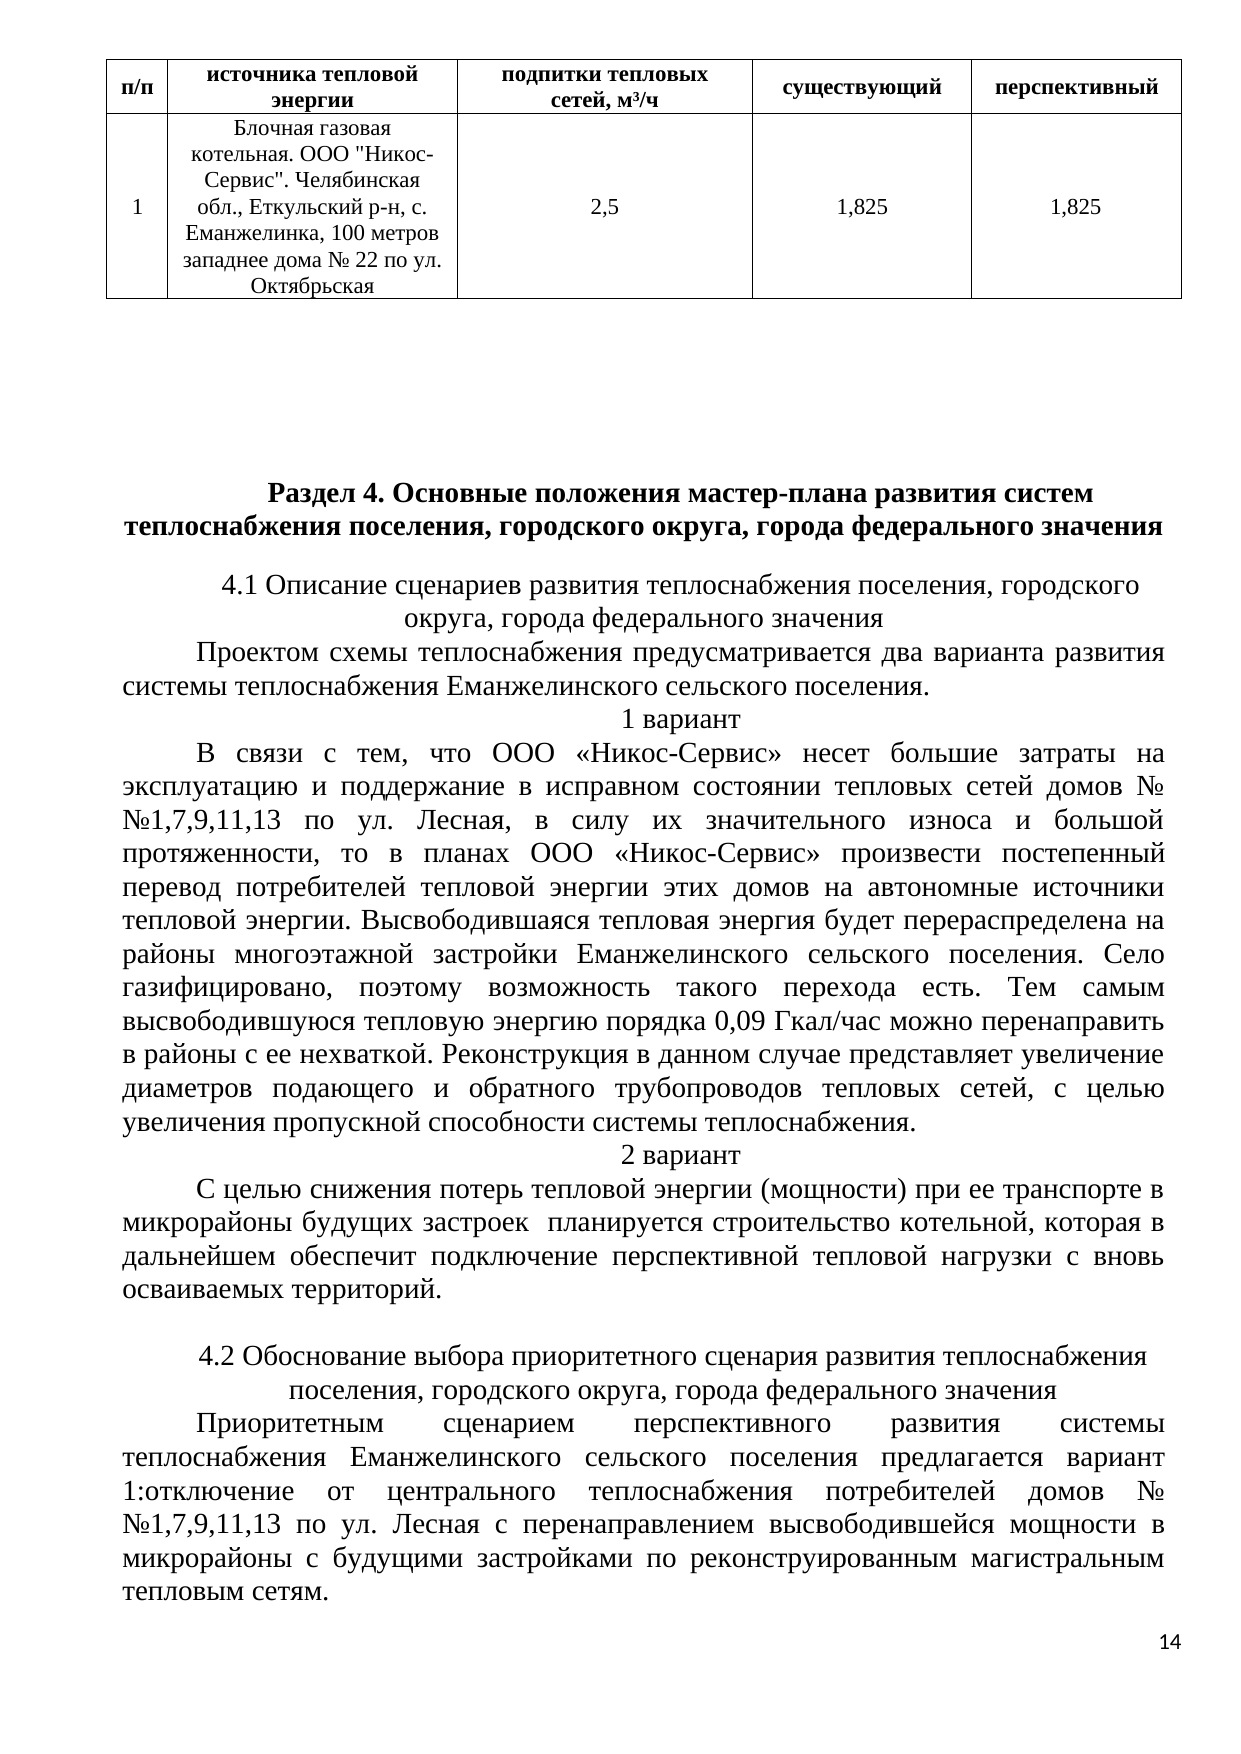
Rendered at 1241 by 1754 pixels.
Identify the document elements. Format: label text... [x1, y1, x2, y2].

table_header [168, 60, 457, 113]
text С целью снижения потерь тепловой энергии (мощности) при ее транспорте в микрорайоны будущих застроек планируется строительство котельной, которая в дальнейшем обеспечит подключение перспективной тепловой нагрузки с вновь осваиваемых территорий. [122, 1171, 1166, 1305]
text Проектом схемы теплоснабжения предусматривается два варианта развития системы теплоснабжения Еманжелинского сельского поселения. [122, 634, 1166, 701]
table_cell 1,825 [972, 114, 1181, 298]
text Приоритетным сценарием перспективного развития системы теплоснабжения Еманжелинского сельского поселения предлагается вариант 1:отключение от центрального теплоснабжения потребителей домов №№1,7,9,11,13 по ул. Лесная с перенаправлением высвободившейся мощности в микрорайоны с будущими застройками по реконструированным магистральным тепловым сетям. [122, 1406, 1166, 1607]
text В связи с тем, что ООО «Никос-Сервис» несет большие затраты на эксплуатацию и поддержание в исправном состоянии тепловых сетей домов №№1,7,9,11,13 по ул. Лесная, в силу их значительного износа и большой протяженности, то в планах ООО «Никос-Сервис» произвести постепенный перевод потребителей тепловой энергии этих домов на автономные источники тепловой энергии. Высвободившаяся тепловая энергия будет перераспределена на районы многоэтажной застройки Еманжелинского сельского поселения. Село газифицировано, поэтому возможность такого перехода есть. Тем самым высвободившуюся тепловую энергию порядка 0,09 Гкал/час можно перенаправить в районы с ее нехваткой. Реконструкция в данном случае представляет увеличение диаметров подающего и обратного трубопроводов тепловых сетей, с целью увеличения пропускной способности системы теплоснабжения. [122, 735, 1166, 1137]
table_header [458, 60, 752, 113]
table_cell 1,825 [753, 114, 971, 298]
table_cell 1 [107, 114, 167, 298]
table_cell Блочная газовая котельная. ООО "Никос-Сервис". Челябинская обл., Еткульский р-н, с. Еманжелинка, 100 метров западнее дома № 22 по ул. Октябрьская [168, 114, 457, 298]
table_cell 2,5 [458, 114, 752, 298]
text Раздел 4. Основные положения мастер-плана развития систем теплоснабжения поселения, городского округа, города федерального значения [122, 475, 1166, 542]
text 4.2 Обоснование выбора приоритетного сценария развития теплоснабжения поселения, городского округа, города федерального значения [180, 1338, 1166, 1406]
table_cell существующий [753, 60, 971, 113]
text 4.1 Описание сценариев развития теплоснабжения поселения, городского округа, города федерального значения [122, 567, 1166, 634]
text 2 вариант [122, 1137, 1166, 1171]
table_header № п/п [107, 60, 167, 113]
table_cell перспективный [972, 60, 1181, 113]
text 1 вариант [122, 701, 1166, 735]
